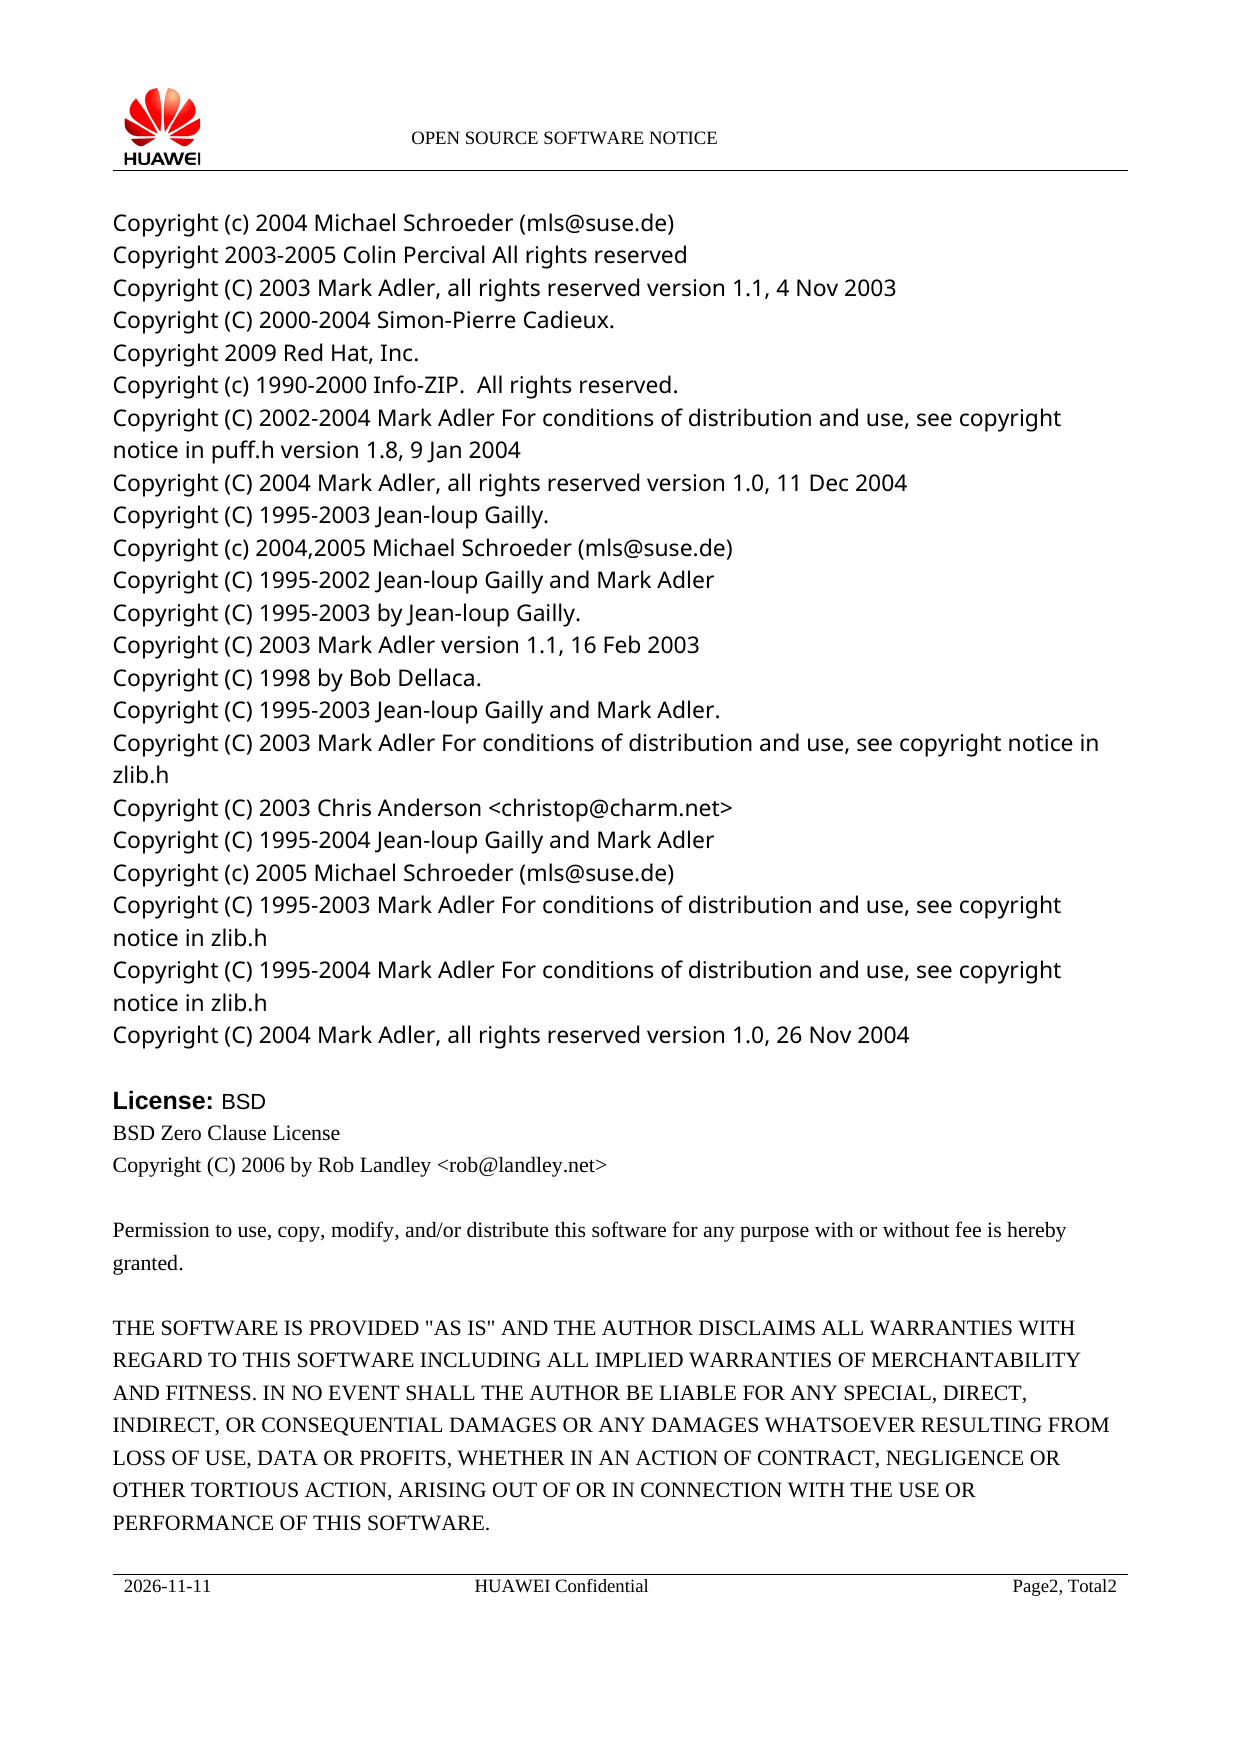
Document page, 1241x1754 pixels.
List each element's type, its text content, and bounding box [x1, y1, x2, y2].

picture [124, 88, 201, 165]
text BSD Zero Clause License Copyright (C) 2006 by Rob Landley <rob@landley.net> Permission to use, copy, modify, and/or distribute this software for any purpose with or without fee is hereby granted. THE SOFTWARE IS PROVIDED "AS IS" AND THE AUTHOR DISCLAIMS ALL WARRANTIES WITH REGARD TO THIS SOFTWARE INCLUDING ALL IMPLIED WARRANTIES OF MERCHANTABILITY AND FITNESS. IN NO EVENT SHALL THE AUTHOR BE LIABLE FOR ANY SPECIAL, DIRECT, INDIRECT, OR CONSEQUENTIAL DAMAGES OR ANY DAMAGES WHATSOEVER RESULTING FROM LOSS OF USE, DATA OR PROFITS, WHETHER IN AN ACTION OF CONTRACT, NEGLIGENCE OR OTHER TORTIOUS ACTION, ARISING OUT OF OR IN CONNECTION WITH THE USE OR PERFORMANCE OF THIS SOFTWARE. [112, 1116, 1128, 1571]
text License: BSD [112, 1084, 1128, 1116]
